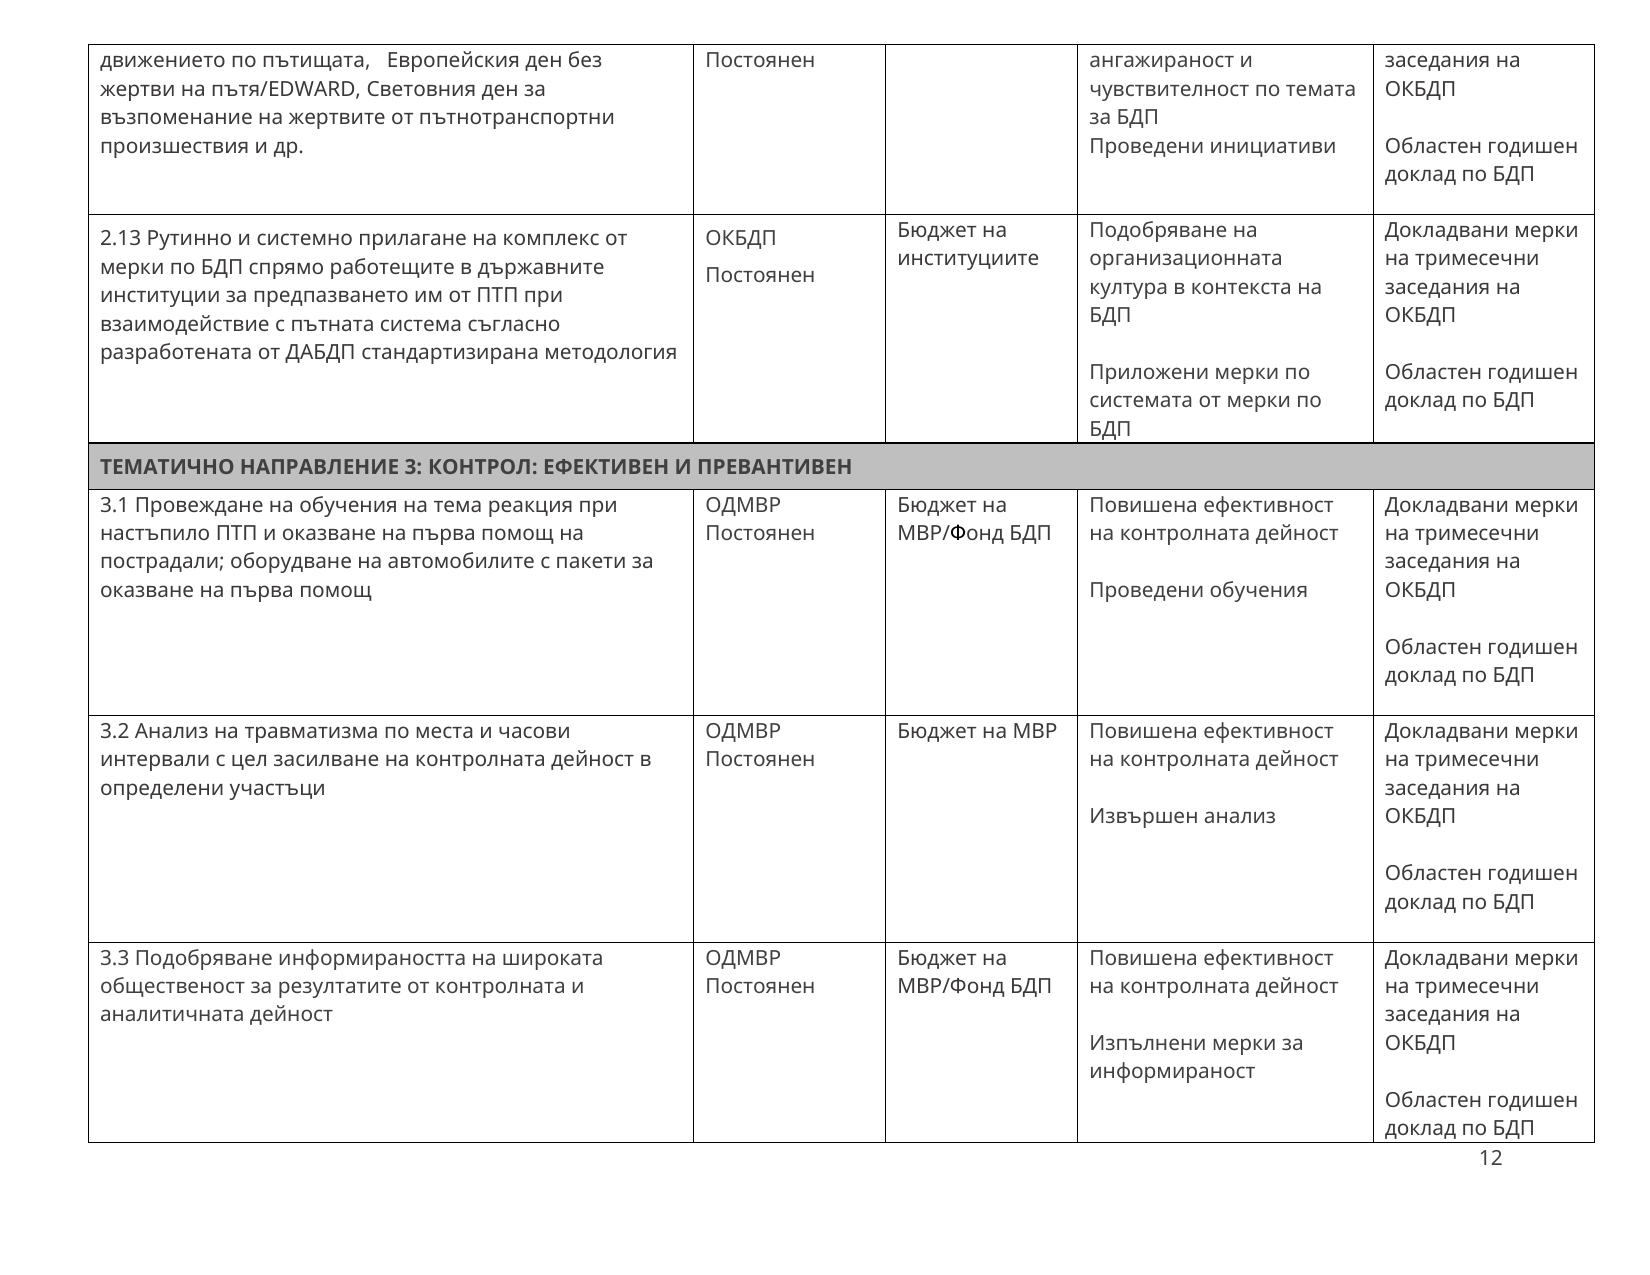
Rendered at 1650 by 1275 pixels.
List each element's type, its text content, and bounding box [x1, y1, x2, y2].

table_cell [89, 943, 693, 1142]
table_cell 3.2 Анализ на травматизма по места и часови интервали с цел засилване на контролната дейност в определени участъци [89, 716, 693, 942]
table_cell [1374, 45, 1594, 214]
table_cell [1078, 45, 1373, 214]
table_cell Докладвани мерки на тримесечни заседания на ОКБДП Областен годишен доклад по БДП [1374, 215, 1594, 442]
table_cell ОКБДП Постоянен [694, 215, 885, 442]
table_cell Бюджет на институциите [886, 215, 1077, 442]
table_cell Подобряване на организационната култура в контекста на БДП Приложени мерки по системата от мерки по БДП [1078, 215, 1373, 442]
table_cell ТЕМАТИЧНО НАПРАВЛЕНИЕ 3: КОНТРОЛ: ЕФЕКТИВЕН И ПРЕВАНТИВЕН [89, 444, 1594, 489]
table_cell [1374, 943, 1594, 1142]
table_cell Докладвани мерки на тримесечни заседания на ОКБДП Областен годишен доклад по БДП [1374, 716, 1594, 942]
table_cell ОДМВР Постоянен [694, 490, 885, 715]
table_cell Повишена ефективност на контролната дейност Проведени обучения [1078, 490, 1373, 715]
table_cell Докладвани мерки на тримесечни заседания на ОКБДП Областен годишен доклад по БДП [1374, 490, 1594, 715]
table_cell ОКБДП Постоянен [694, 45, 885, 214]
table_cell ОДМВР Постоянен [694, 943, 885, 1142]
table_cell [886, 45, 1077, 214]
table_cell Бюджет на МВР/Фонд БДП [886, 490, 1077, 715]
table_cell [886, 943, 1077, 1142]
table_cell Повишена ефективност на контролната дейност Извършен анализ [1078, 716, 1373, 942]
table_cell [1078, 943, 1373, 1142]
table_cell ОДМВР Постоянен [694, 716, 885, 942]
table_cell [89, 45, 693, 214]
table_cell Бюджет на МВР [886, 716, 1077, 942]
table_cell 3.1 Провеждане на обучения на тема реакция при настъпило ПТП и оказване на първа помощ на пострадали; оборудване на автомобилите с пакети за оказване на първа помощ [89, 490, 693, 715]
table_cell 2.13 Рутинно и системно прилагане на комплекс от мерки по БДП спрямо работещите в държавните институции за предпазването им от ПТП при взаимодействие с пътната система съгласно разработената от ДАБДП стандартизирана методология [89, 215, 693, 442]
